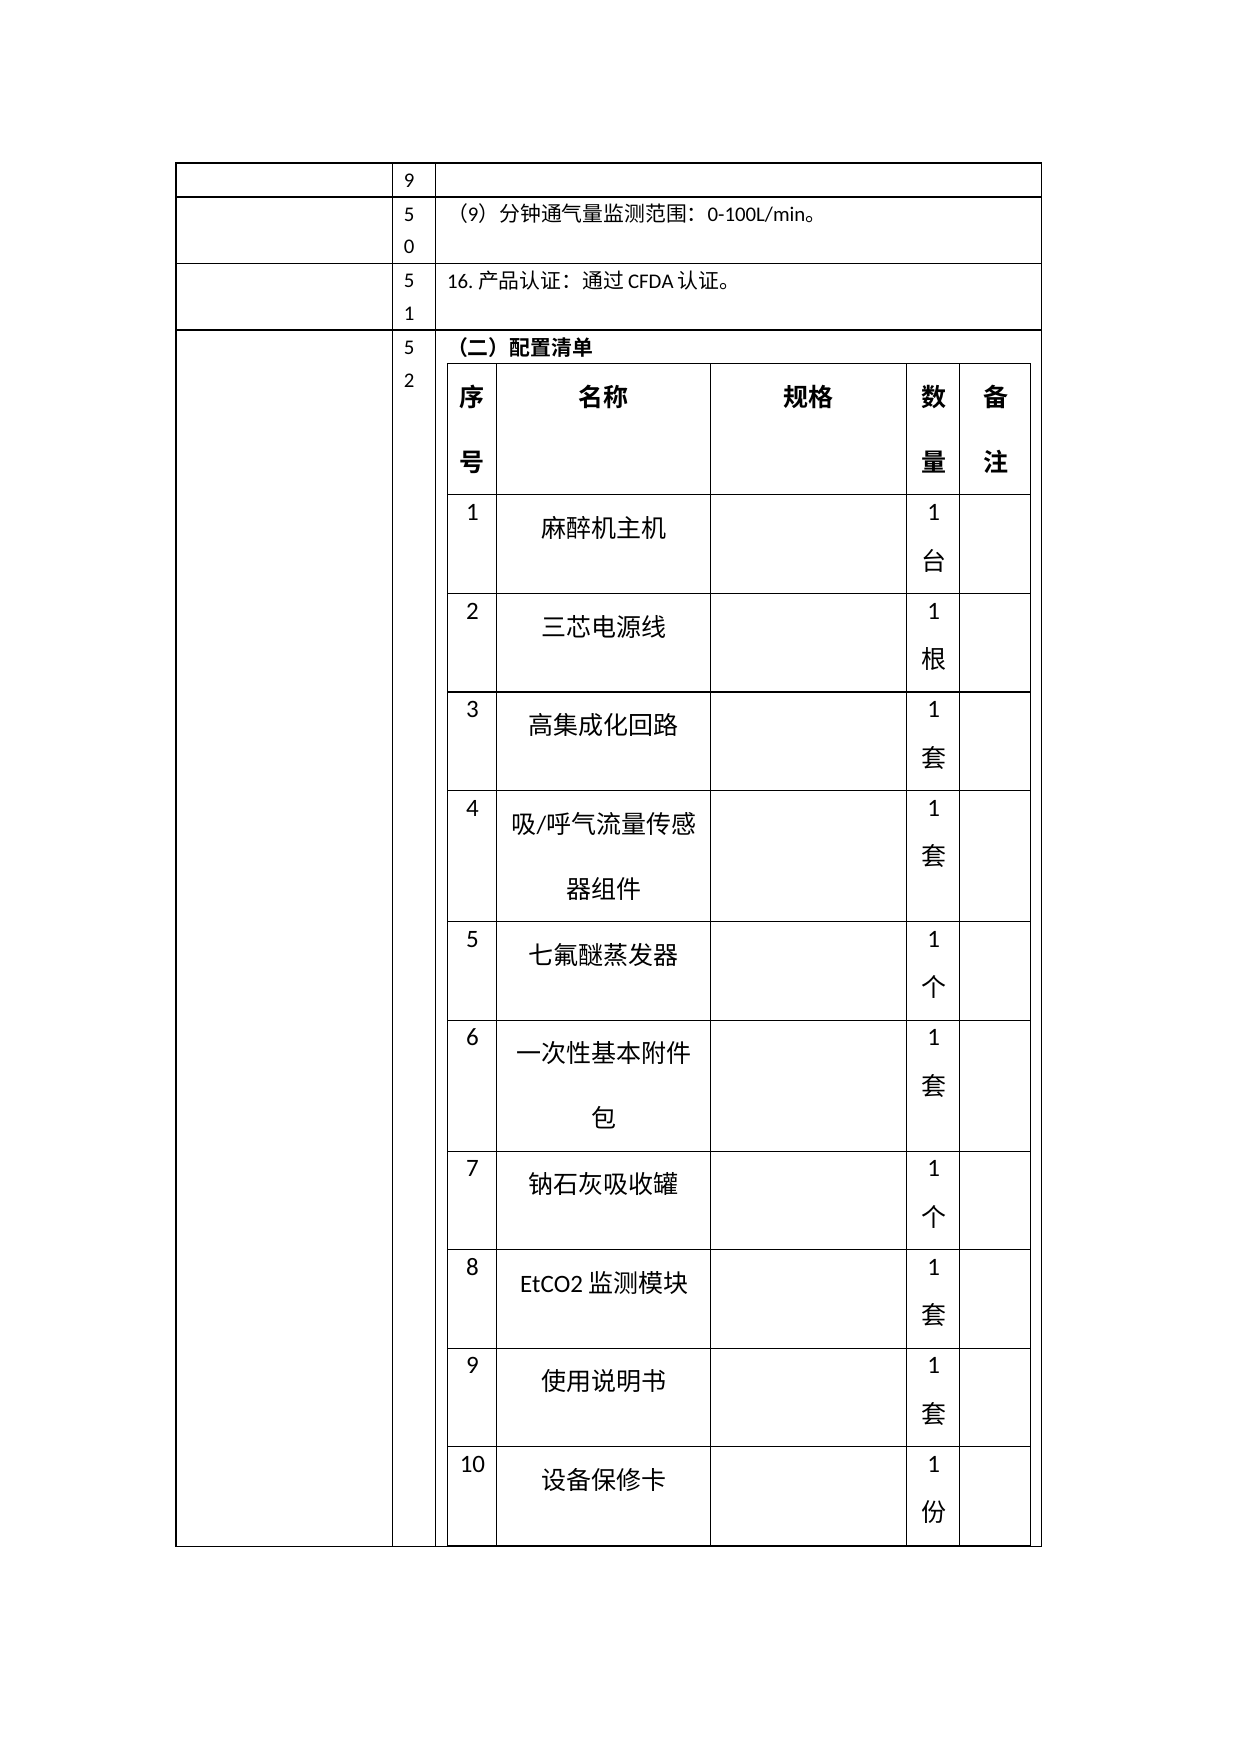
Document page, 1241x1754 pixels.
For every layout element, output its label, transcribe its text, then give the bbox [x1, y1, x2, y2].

table_cell 50 [393, 198, 435, 263]
table_cell 16. 产品认证：通过CFDA认证。 [436, 264, 1041, 329]
table_cell （9）分钟通气量监测范围：0-100L/min。 [436, 198, 1041, 263]
table_cell [177, 331, 392, 1546]
table_cell 49 [393, 164, 435, 196]
table_cell 52 [393, 331, 435, 1546]
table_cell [436, 164, 1041, 196]
table_cell 51 [393, 264, 435, 329]
table_cell [177, 264, 392, 329]
table_cell [177, 198, 392, 263]
table_cell （二）配置清单 [436, 331, 1041, 1546]
table_cell [177, 164, 392, 196]
